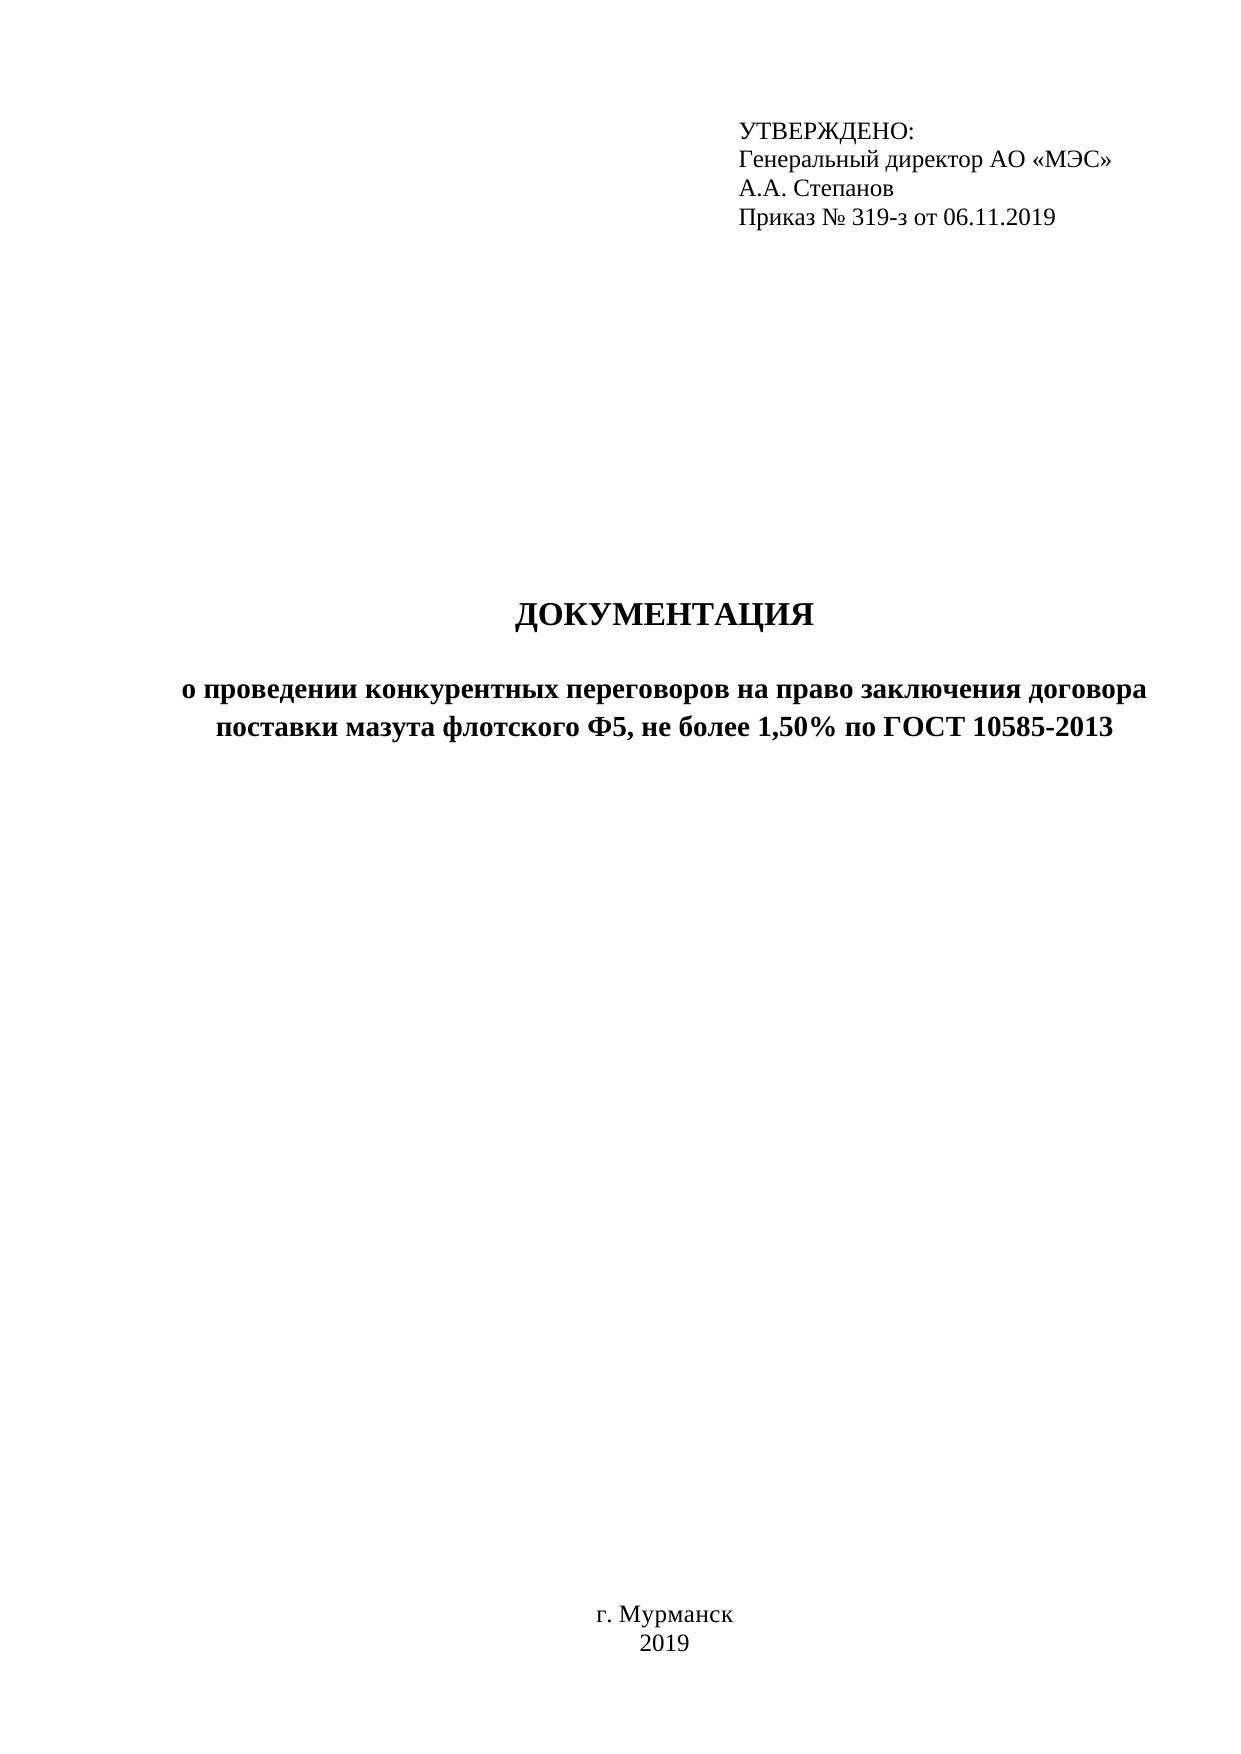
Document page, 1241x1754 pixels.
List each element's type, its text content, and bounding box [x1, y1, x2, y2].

text ДОКУМЕНТАЦИЯ [148, 594, 1181, 633]
text Генеральный директор АО «МЭС» [59, 144, 1181, 173]
text А.А. Степанов [59, 173, 1181, 202]
text о проведении конкурентных переговоров на право заключения договора поставки мазута флотского Ф5, не более 1,50% по ГОСТ 10585-2013 [148, 671, 1181, 743]
text г. Мурманск [148, 1599, 1181, 1628]
text УТВЕРЖДЕНО: [59, 116, 1181, 144]
text 2019 [148, 1628, 1181, 1657]
text Приказ № 319-з от 06.11.2019 [148, 202, 1181, 231]
